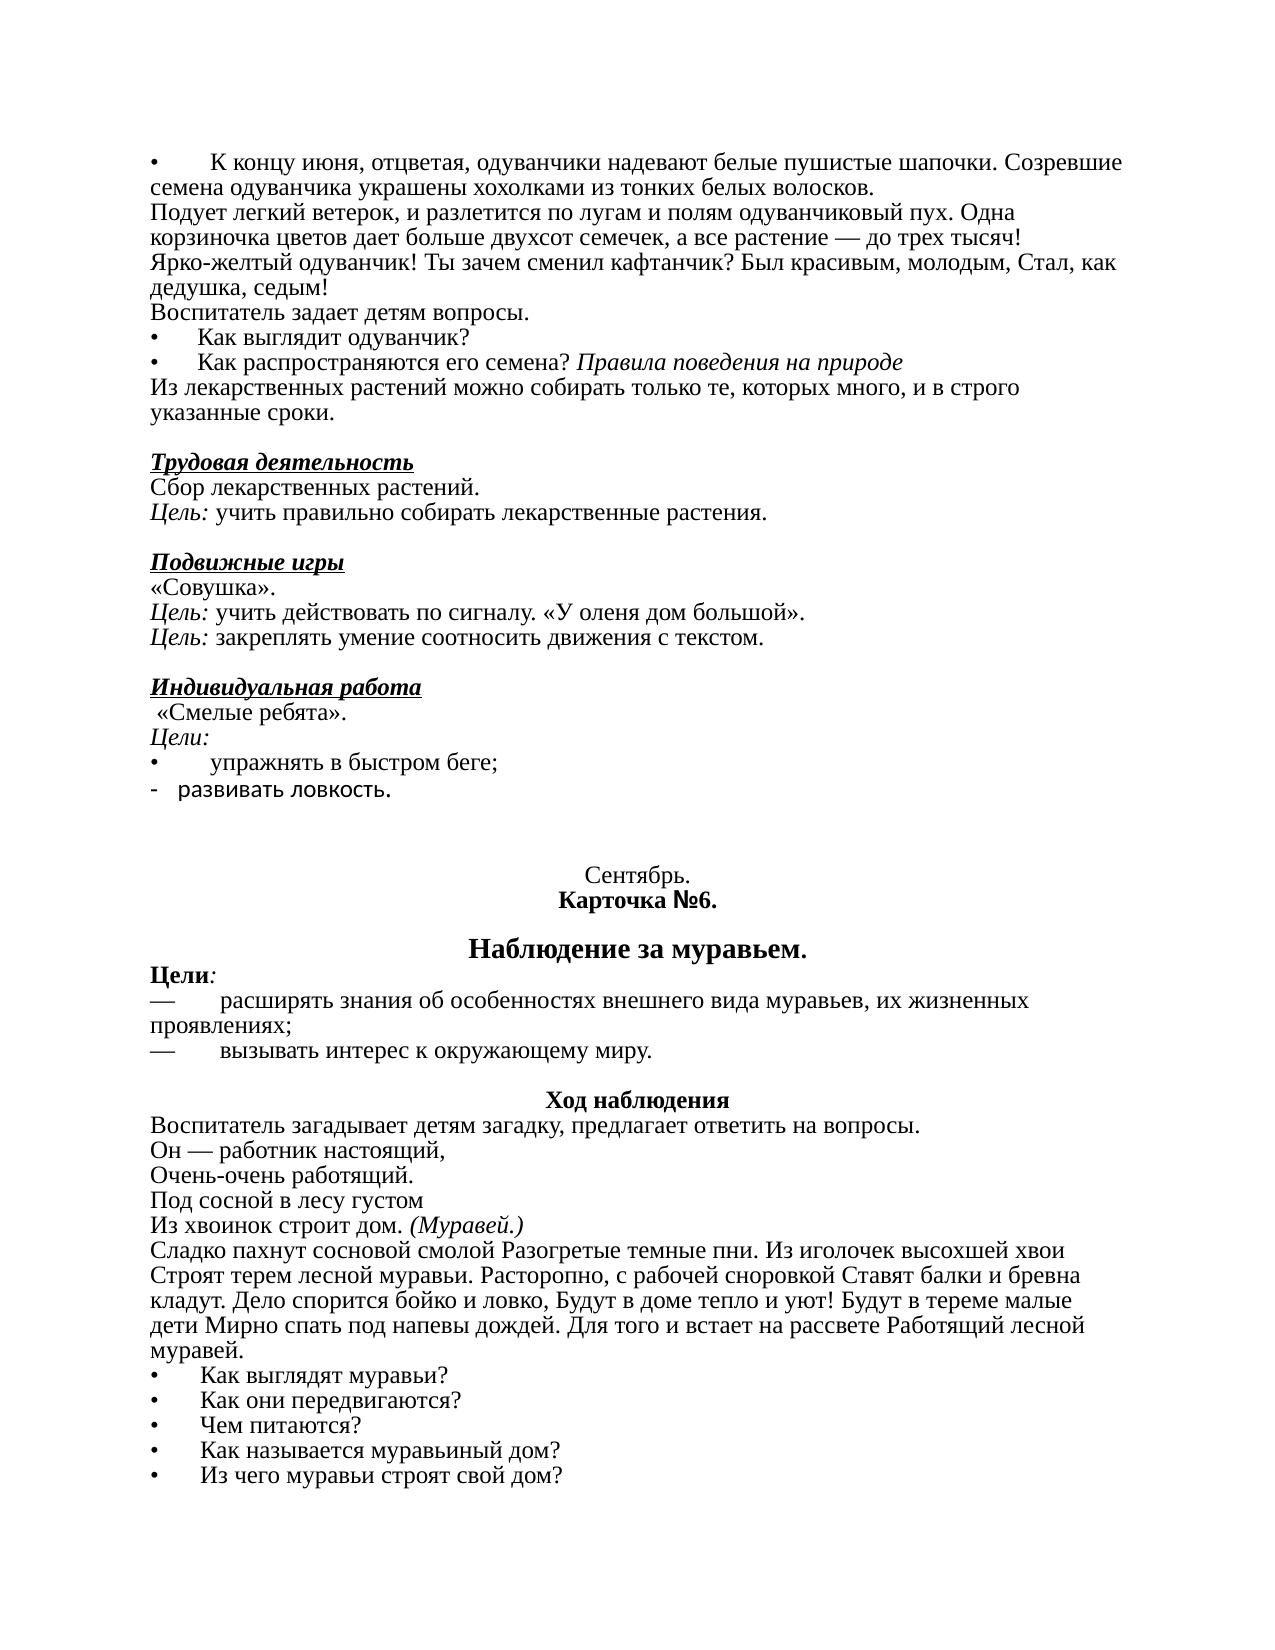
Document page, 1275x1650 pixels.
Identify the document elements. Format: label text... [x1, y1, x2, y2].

text Цели: [150, 963, 1125, 988]
text Наблюдение за муравьем. [150, 938, 1125, 963]
text Из хвоинок строит дом. (Муравей.) [150, 1213, 1125, 1238]
list упражнять в быстром беге; [150, 750, 1125, 775]
text Из лекарственных растений можно собирать только те, которых много, и в строго указанные сроки. [150, 375, 1125, 425]
list Как они передвигаются? [150, 1388, 1125, 1413]
text Ход наблюдения [150, 1088, 1125, 1113]
text Сладко пахнут сосновой смолой Разогретые темные пни. Из иголочек высохшей хвои Строят терем лесной муравьи. Расторопно, с рабочей сноровкой Ставят балки и бревна кладут. Дело спорится бойко и ловко, Будут в доме тепло и уют! Будут в тереме малые дети Мирно спать под напевы дождей. Для того и встает на рассвете Работящий лесной муравей. [150, 1238, 1125, 1363]
text Ярко-желтый одуванчик! Ты зачем сменил кафтанчик? Был красивым, молодым, Стал, как дедушка, седым! [150, 250, 1125, 300]
text Воспитатель загадывает детям загадку, предлагает ответить на вопросы. [150, 1113, 1125, 1138]
text «Смелые ребята». [150, 700, 1125, 725]
text Подует легкий ветерок, и разлетится по лугам и полям одуванчиковый пух. Одна корзиночка цветов дает больше двухсот семечек, а все растение — до трех тысяч! [150, 200, 1125, 250]
text Воспитатель задает детям вопросы. [150, 300, 1125, 325]
list Как выглядят муравьи? [150, 1363, 1125, 1388]
text Цель: учить действовать по сигналу. «У оленя дом большой». [150, 600, 1125, 625]
text Сентябрь. [150, 863, 1125, 888]
list Как распространяются его семена? Правила поведения на природе [150, 350, 1125, 375]
text - развивать ловкость. [150, 775, 1125, 804]
text Очень-очень работящий. [150, 1163, 1125, 1188]
text Цель: учить правильно собирать лекарственные растения. [150, 500, 1125, 525]
text Цели: [150, 725, 1125, 750]
text — вызывать интерес к окружающему миру. [150, 1038, 1125, 1063]
text Цель: закреплять умение соотносить движения с текстом. [150, 625, 1125, 650]
text Сбор лекарственных растений. [150, 475, 1125, 500]
text Трудовая деятельность [150, 450, 1125, 475]
text «Совушка». [150, 575, 1125, 600]
text — расширять знания об особенностях внешнего вида муравьев, их жизненных проявлениях; [150, 988, 1125, 1038]
list Из чего муравьи строят свой дом? [150, 1463, 1125, 1488]
list К концу июня, отцветая, одуванчики надевают белые пушистые шапочки. Созревшие семена одуванчика украшены хохолками из тонких белых волосков. [150, 150, 1125, 200]
text Под сосной в лесу густом [150, 1188, 1125, 1213]
list Как выглядит одуванчик? [150, 325, 1125, 350]
list Чем питаются? [150, 1413, 1125, 1438]
text Индивидуальная работа [150, 675, 1125, 700]
list Как называется муравьиный дом? [150, 1438, 1125, 1463]
text Карточка №6. [150, 888, 1125, 913]
text Подвижные игры [150, 550, 1125, 575]
text Он — работник настоящий, [150, 1138, 1125, 1163]
